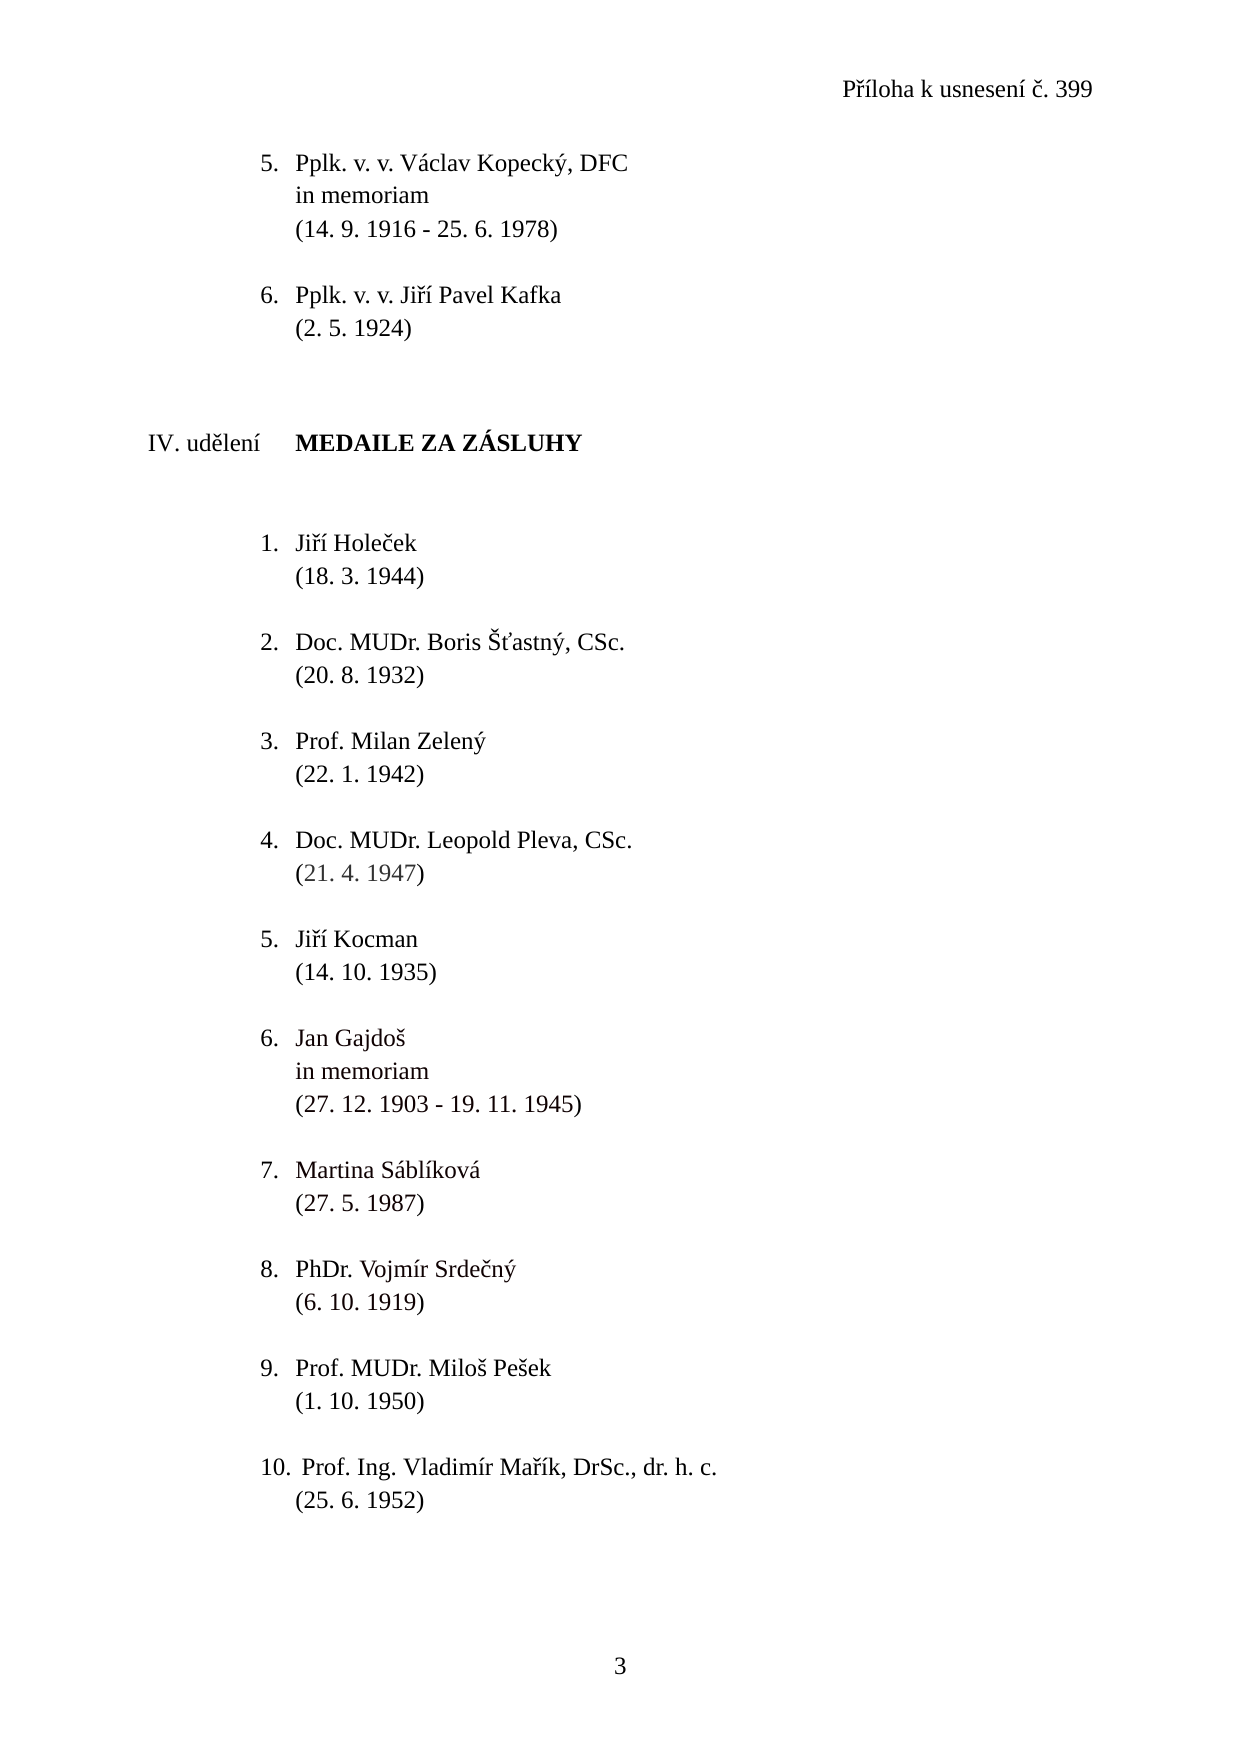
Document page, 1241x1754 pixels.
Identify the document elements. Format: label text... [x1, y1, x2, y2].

list (25. 6. 1952) [260, 1485, 1093, 1514]
list (27. 5. 1987) [260, 1188, 1093, 1217]
list 5. Jiří Kocman [260, 924, 1093, 953]
list 6. Jan Gajdoš [260, 1023, 1093, 1052]
list (1. 10. 1950) [260, 1386, 1093, 1415]
list 7. Martina Sáblíková [260, 1155, 1093, 1184]
list 9. Prof. MUDr. Miloš Pešek [260, 1353, 1093, 1382]
list (14. 10. 1935) [260, 957, 1093, 986]
list 1. Jiří Holeček [260, 528, 1093, 557]
list 6. Pplk. v. v. Jiří Pavel Kafka [260, 280, 1093, 308]
list (2. 5. 1924) [260, 313, 1093, 341]
list (18. 3. 1944) [260, 561, 1093, 589]
list (22. 1. 1942) [260, 759, 1093, 788]
list (21. 4. 1947) [260, 858, 1093, 887]
list (20. 8. 1932) [260, 660, 1093, 689]
list 5. Pplk. v. v. Václav Kopecký, DFC [260, 148, 1093, 176]
list 10. Prof. Ing. Vladimír Mařík, DrSc., dr. h. c. [260, 1452, 1093, 1481]
text IV. udělení MEDAILE ZA ZÁSLUHY [148, 428, 1093, 457]
list 4. Doc. MUDr. Leopold Pleva, CSc. [260, 825, 1093, 854]
list (27. 12. 1903 - 19. 11. 1945) [260, 1089, 1093, 1118]
list 8. PhDr. Vojmír Srdečný [260, 1254, 1093, 1283]
list 3. Prof. Milan Zelený [260, 726, 1093, 755]
list in memoriam [260, 181, 1093, 209]
list 2. Doc. MUDr. Boris Šťastný, CSc. [260, 627, 1093, 656]
list (6. 10. 1919) [260, 1287, 1093, 1316]
list in memoriam [260, 1056, 1093, 1085]
list (14. 9. 1916 - 25. 6. 1978) [260, 214, 1093, 242]
